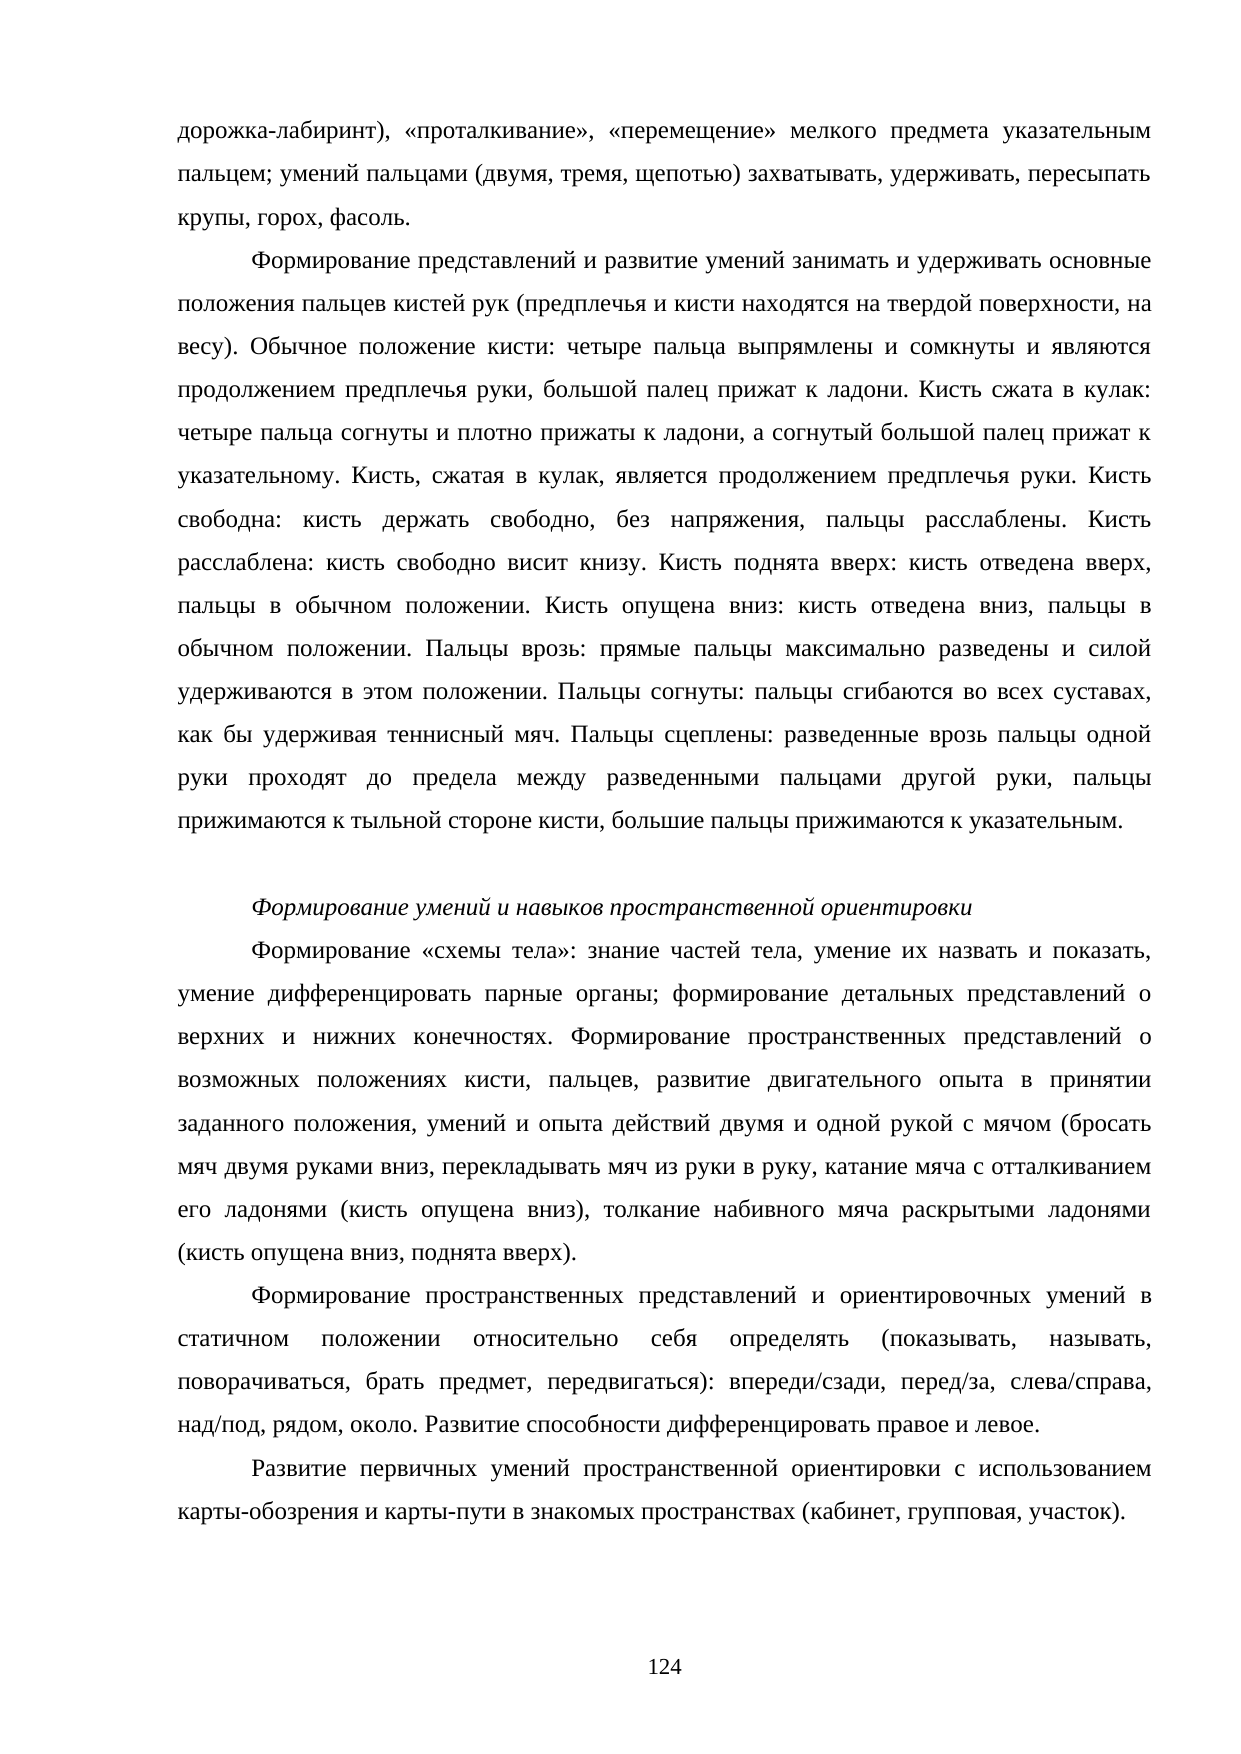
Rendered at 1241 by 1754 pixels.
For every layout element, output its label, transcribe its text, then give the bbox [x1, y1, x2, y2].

text Формирование умений и навыков пространственной ориентировки [251, 892, 1176, 921]
text дорожка-лабиринт), «проталкивание», «перемещение» мелкого предмета указательным пальцем; умений пальцами (двумя, тремя, щепотью) захватывать, удерживать, пересыпать крупы, горох, фасоль. [177, 115, 1152, 230]
text Развитие первичных умений пространственной ориентировки с использованием карты-обозрения и карты-пути в знакомых пространствах (кабинет, групповая, участок). [177, 1453, 1152, 1525]
text Формирование «схемы тела»: знание частей тела, умение их назвать и показать, умение дифференцировать парные органы; формирование детальных представлений о верхних и нижних конечностях. Формирование пространственных представлений о возможных положениях кисти, пальцев, развитие двигательного опыта в принятии заданного положения, умений и опыта действий двумя и одной рукой с мячом (бросать мяч двумя руками вниз, перекладывать мяч из руки в руку, катание мяча с отталкиванием его ладонями (кисть опущена вниз), толкание набивного мяча раскрытыми ладонями (кисть опущена вниз, поднята вверх). [177, 935, 1152, 1266]
text Формирование пространственных представлений и ориентировочных умений в статичном положении относительно себя определять (показывать, называть, поворачиваться, брать предмет, передвигаться): впереди/сзади, перед/за, слева/справа, над/под, рядом, около. Развитие способности дифференцировать правое и левое. [177, 1280, 1152, 1438]
text Формирование представлений и развитие умений занимать и удерживать основные положения пальцев кистей рук (предплечья и кисти находятся на твердой поверхности, на весу). Обычное положение кисти: четыре пальца выпрямлены и сомкнуты и являются продолжением предплечья руки, большой палец прижат к ладони. Кисть сжата в кулак: четыре пальца согнуты и плотно прижаты к ладони, а согнутый большой палец прижат к указательному. Кисть, сжатая в кулак, является продолжением предплечья руки. Кисть свободна: кисть держать свободно, без напряжения, пальцы расслаблены. Кисть расслаблена: кисть свободно висит книзу. Кисть поднята вверх: кисть отведена вверх, пальцы в обычном положении. Кисть опущена вниз: кисть отведена вниз, пальцы в обычном положении. Пальцы врозь: прямые пальцы максимально разведены и силой удерживаются в этом положении. Пальцы согнуты: пальцы сгибаются во всех суставах, как бы удерживая теннисный мяч. Пальцы сцеплены: разведенные врозь пальцы одной руки проходят до предела между разведенными пальцами другой руки, пальцы прижимаются к тыльной стороне кисти, большие пальцы прижимаются к указательным. [177, 245, 1153, 834]
